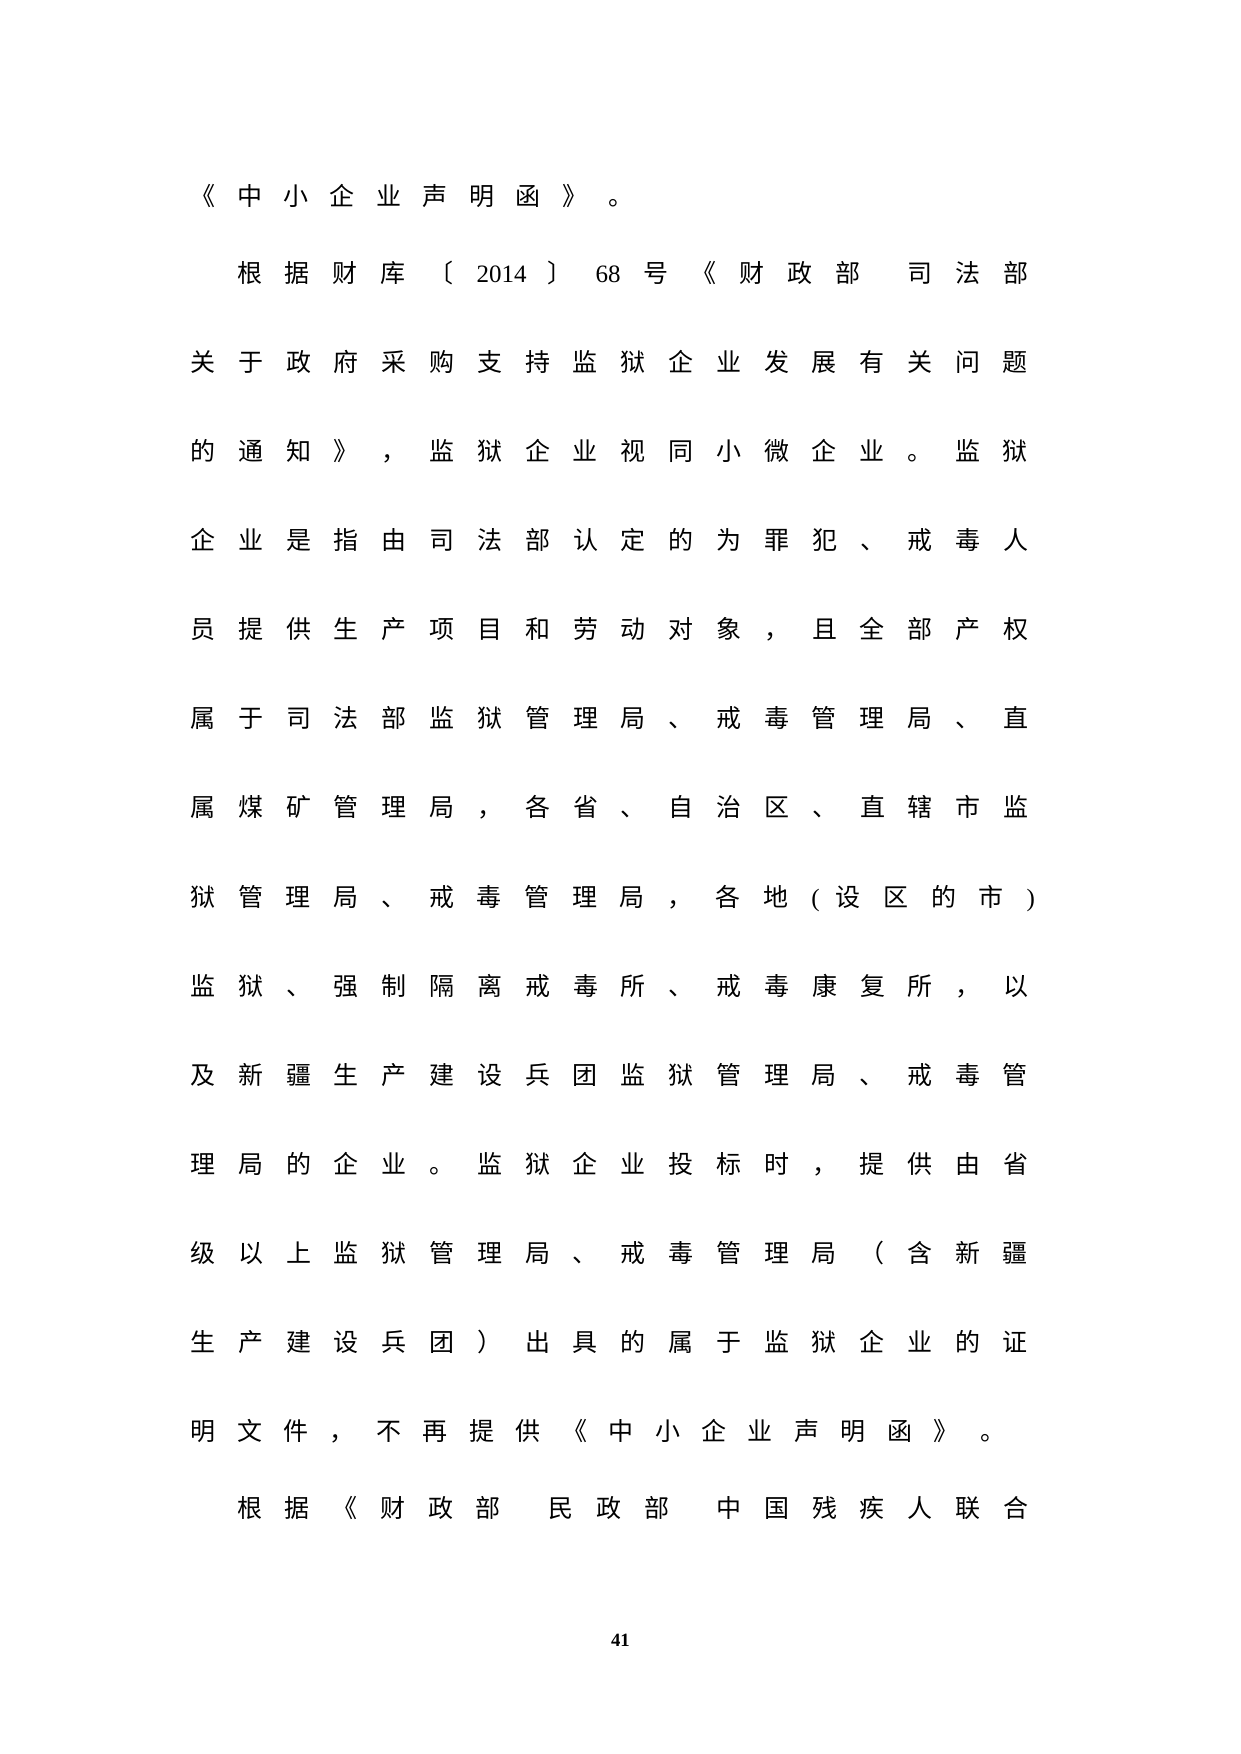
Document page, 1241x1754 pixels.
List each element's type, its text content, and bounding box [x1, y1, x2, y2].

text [190, 164, 1050, 224]
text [190, 1477, 1050, 1537]
text 根据财库〔2014〕68号《财政部 司法部关于政府采购支持监狱企业发展有关问题的通知》，监狱企业视同小微企业。监狱企业是指由司法部认定的为罪犯、戒毒人员提供生产项目和劳动对象，且全部产权属于司法部监狱管理局、戒毒管理局、直属煤矿管理局，各省、自治区、直辖市监狱管理局、戒毒管理局，各地(设区的市)监狱、强制隔离戒毒所、戒毒康复所，以及新疆生产建设兵团监狱管理局、戒毒管理局的企业。监狱企业投标时，提供由省级以上监狱管理局、戒毒管理局（含新疆生产建设兵团）出具的属于监狱企业的证明文件，不再提供《中小企业声明函》。 [190, 242, 1050, 1459]
